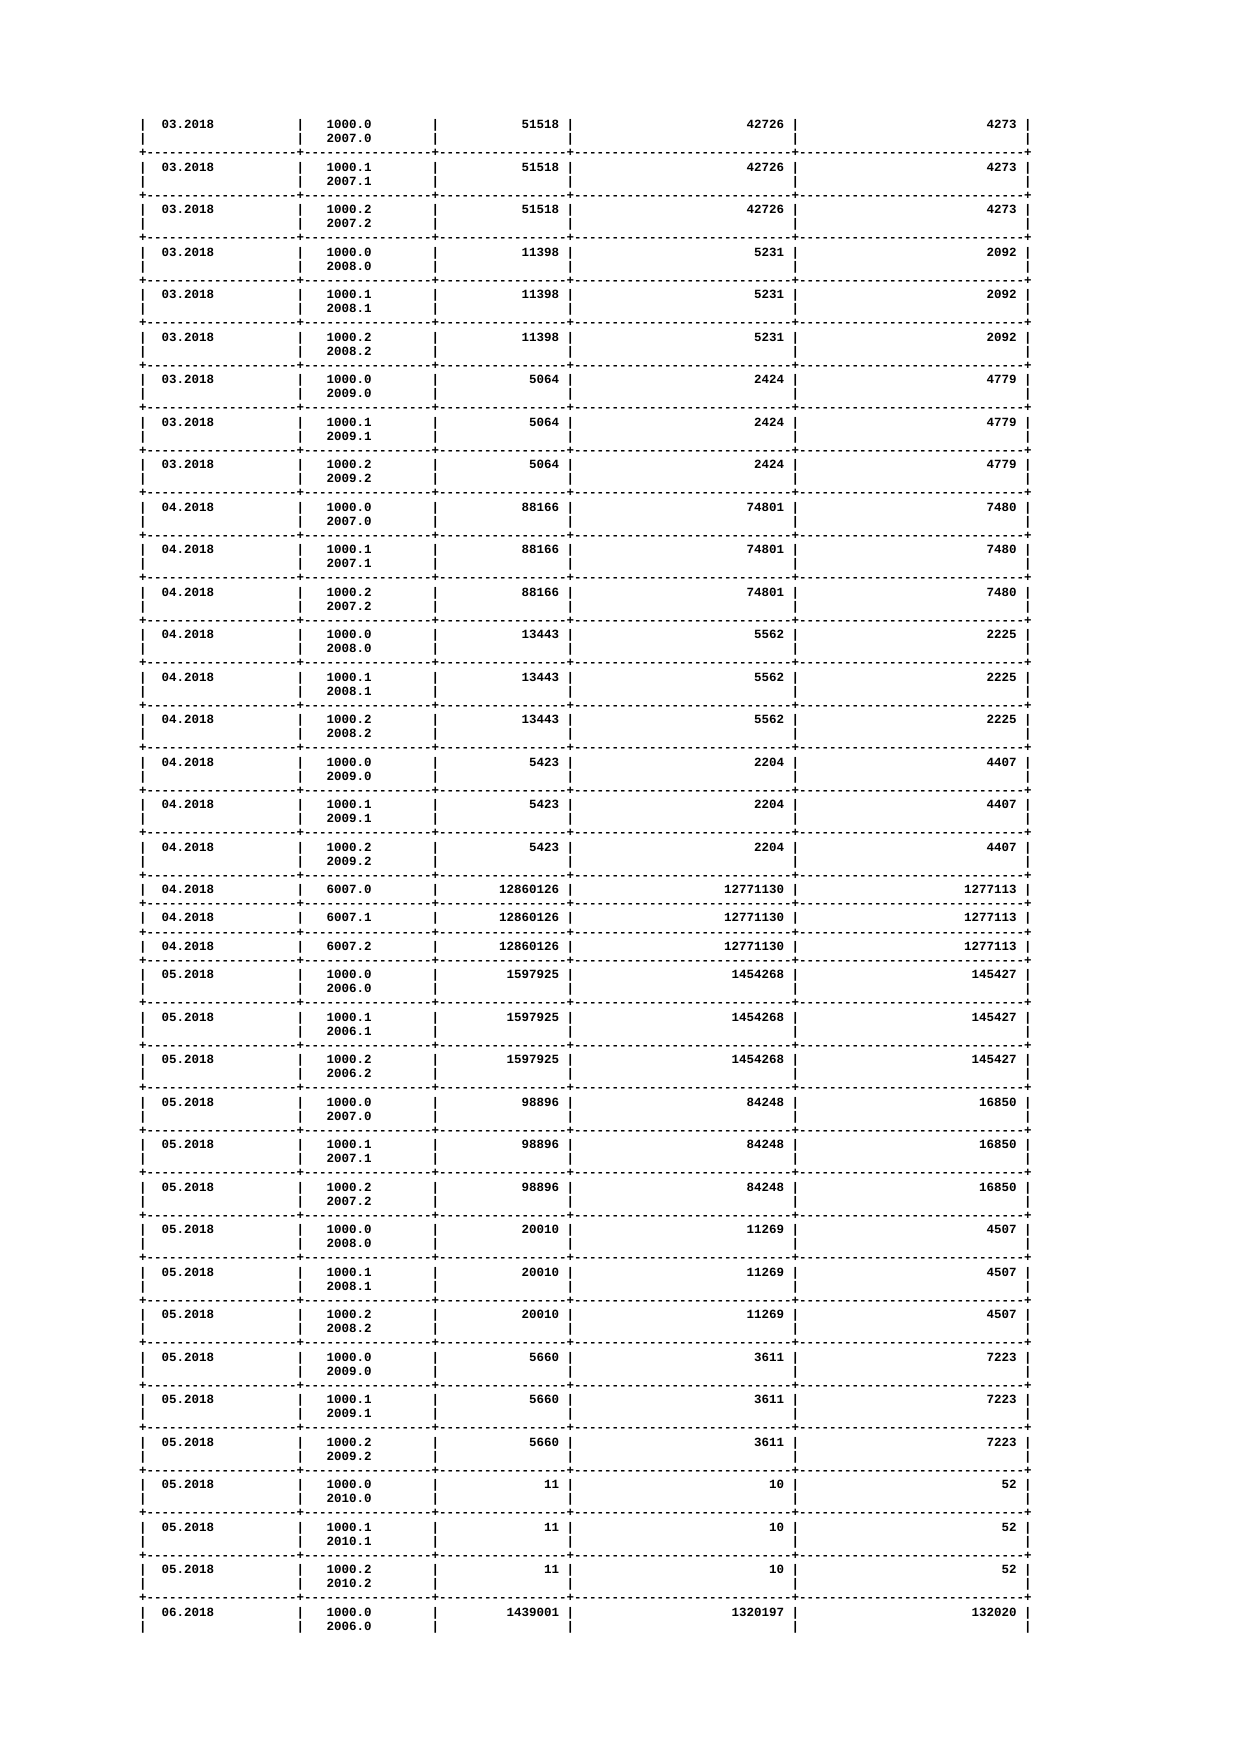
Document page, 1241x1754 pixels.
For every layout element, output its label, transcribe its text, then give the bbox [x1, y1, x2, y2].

text +--------------------+-----------------+-----------------+-----------------------------+------------------------------+ [139, 1336, 1101, 1351]
text | 03.2018 | 1000.0 | 51518 | 42726 | 4273 | [139, 118, 1101, 132]
text | 05.2018 | 1000.0 | 98896 | 84248 | 16850 | [139, 1096, 1101, 1110]
text +--------------------+-----------------+-----------------+-----------------------------+------------------------------+ [139, 359, 1101, 373]
text | 04.2018 | 6007.2 | 12860126 | 12771130 | 1277113 | [139, 940, 1101, 954]
text +--------------------+-----------------+-----------------+-----------------------------+------------------------------+ [139, 401, 1101, 416]
text | | 2006.2 | | | | [139, 1067, 1101, 1081]
text +--------------------+-----------------+-----------------+-----------------------------+------------------------------+ [139, 486, 1101, 501]
text | | 2007.0 | | | | [139, 1110, 1101, 1124]
text +--------------------+-----------------+-----------------+-----------------------------+------------------------------+ [139, 1124, 1101, 1138]
text | | 2007.2 | | | | [139, 1195, 1101, 1209]
text | 03.2018 | 1000.2 | 51518 | 42726 | 4273 | [139, 203, 1101, 217]
text | 03.2018 | 1000.2 | 5064 | 2424 | 4779 | [139, 458, 1101, 472]
text +--------------------+-----------------+-----------------+-----------------------------+------------------------------+ [139, 784, 1101, 798]
text +--------------------+-----------------+-----------------+-----------------------------+------------------------------+ [139, 826, 1101, 841]
text | 04.2018 | 1000.0 | 88166 | 74801 | 7480 | [139, 501, 1101, 515]
text | | 2008.2 | | | | [139, 727, 1101, 741]
text | 05.2018 | 1000.2 | 98896 | 84248 | 16850 | [139, 1181, 1101, 1195]
text | 05.2018 | 1000.1 | 5660 | 3611 | 7223 | [139, 1393, 1101, 1407]
text | 05.2018 | 1000.1 | 1597925 | 1454268 | 145427 | [139, 1011, 1101, 1025]
text +--------------------+-----------------+-----------------+-----------------------------+------------------------------+ [139, 1421, 1101, 1436]
text | | 2006.0 | | | | [139, 982, 1101, 996]
text | 03.2018 | 1000.0 | 11398 | 5231 | 2092 | [139, 246, 1101, 260]
text +--------------------+-----------------+-----------------+-----------------------------+------------------------------+ [139, 274, 1101, 288]
text +--------------------+-----------------+-----------------+-----------------------------+------------------------------+ [139, 1209, 1101, 1223]
text | | 2009.0 | | | | [139, 387, 1101, 401]
text | 04.2018 | 1000.0 | 5423 | 2204 | 4407 | [139, 756, 1101, 770]
text +--------------------+-----------------+-----------------+-----------------------------+------------------------------+ [139, 571, 1101, 586]
text | 03.2018 | 1000.0 | 5064 | 2424 | 4779 | [139, 373, 1101, 387]
text | | 2009.1 | | | | [139, 1407, 1101, 1421]
text | 03.2018 | 1000.1 | 51518 | 42726 | 4273 | [139, 161, 1101, 175]
text | 05.2018 | 1000.2 | 11 | 10 | 52 | [139, 1563, 1101, 1577]
text | 05.2018 | 1000.1 | 11 | 10 | 52 | [139, 1521, 1101, 1535]
text | 05.2018 | 1000.2 | 5660 | 3611 | 7223 | [139, 1436, 1101, 1450]
text | 04.2018 | 1000.2 | 13443 | 5562 | 2225 | [139, 713, 1101, 727]
text +--------------------+-----------------+-----------------+-----------------------------+------------------------------+ [139, 189, 1101, 203]
text | | 2007.0 | | | | [139, 132, 1101, 146]
text +--------------------+-----------------+-----------------+-----------------------------+------------------------------+ [139, 614, 1101, 628]
text | | 2010.1 | | | | [139, 1535, 1101, 1549]
text | | 2009.0 | | | | [139, 1365, 1101, 1379]
text | 05.2018 | 1000.2 | 1597925 | 1454268 | 145427 | [139, 1053, 1101, 1067]
text | | 2008.0 | | | | [139, 1237, 1101, 1251]
text +--------------------+-----------------+-----------------+-----------------------------+------------------------------+ [139, 1081, 1101, 1096]
text +--------------------+-----------------+-----------------+-----------------------------+------------------------------+ [139, 741, 1101, 756]
text | | 2009.1 | | | | [139, 430, 1101, 444]
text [139, 146, 1101, 161]
text | | 2006.1 | | | | [139, 1025, 1101, 1039]
text | 04.2018 | 6007.0 | 12860126 | 12771130 | 1277113 | [139, 883, 1101, 897]
text | | 2007.1 | | | | [139, 1152, 1101, 1166]
text | 04.2018 | 1000.1 | 5423 | 2204 | 4407 | [139, 798, 1101, 812]
text | | 2008.0 | | | | [139, 260, 1101, 274]
text +--------------------+-----------------+-----------------+-----------------------------+------------------------------+ [139, 996, 1101, 1011]
text | 05.2018 | 1000.0 | 1597925 | 1454268 | 145427 | [139, 968, 1101, 982]
text | | 2010.2 | | | | [139, 1577, 1101, 1591]
text | 05.2018 | 1000.0 | 5660 | 3611 | 7223 | [139, 1351, 1101, 1365]
text | | 2008.1 | | | | [139, 302, 1101, 316]
text | | 2008.2 | | | | [139, 345, 1101, 359]
text | | 2010.0 | | | | [139, 1492, 1101, 1506]
text +--------------------+-----------------+-----------------+-----------------------------+------------------------------+ [139, 1251, 1101, 1266]
text +--------------------+-----------------+-----------------+-----------------------------+------------------------------+ [139, 1506, 1101, 1521]
text | 05.2018 | 1000.1 | 20010 | 11269 | 4507 | [139, 1266, 1101, 1280]
text | | 2007.1 | | | | [139, 557, 1101, 571]
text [139, 1591, 1101, 1606]
text | 04.2018 | 6007.1 | 12860126 | 12771130 | 1277113 | [139, 911, 1101, 926]
text +--------------------+-----------------+-----------------+-----------------------------+------------------------------+ [139, 1039, 1101, 1053]
text +--------------------+-----------------+-----------------+-----------------------------+------------------------------+ [139, 231, 1101, 246]
text | | 2007.2 | | | | [139, 217, 1101, 231]
text | 03.2018 | 1000.2 | 11398 | 5231 | 2092 | [139, 331, 1101, 345]
text +--------------------+-----------------+-----------------+-----------------------------+------------------------------+ [139, 316, 1101, 331]
text | 04.2018 | 1000.2 | 88166 | 74801 | 7480 | [139, 586, 1101, 600]
text | | 2008.1 | | | | [139, 1280, 1101, 1294]
text | 03.2018 | 1000.1 | 5064 | 2424 | 4779 | [139, 416, 1101, 430]
text | | 2009.2 | | | | [139, 1450, 1101, 1464]
text | 05.2018 | 1000.0 | 20010 | 11269 | 4507 | [139, 1223, 1101, 1237]
text | | 2009.2 | | | | [139, 855, 1101, 869]
text | 05.2018 | 1000.2 | 20010 | 11269 | 4507 | [139, 1308, 1101, 1322]
text | | 2008.1 | | | | [139, 685, 1101, 699]
text +--------------------+-----------------+-----------------+-----------------------------+------------------------------+ [139, 1294, 1101, 1308]
text | | 2007.2 | | | | [139, 600, 1101, 614]
text | | 2007.1 | | | | [139, 175, 1101, 189]
text | 05.2018 | 1000.0 | 11 | 10 | 52 | [139, 1478, 1101, 1492]
text +--------------------+-----------------+-----------------+-----------------------------+------------------------------+ [139, 1549, 1101, 1563]
text | | 2009.0 | | | | [139, 770, 1101, 784]
text +--------------------+-----------------+-----------------+-----------------------------+------------------------------+ [139, 926, 1101, 940]
text | 04.2018 | 1000.1 | 13443 | 5562 | 2225 | [139, 671, 1101, 685]
text +--------------------+-----------------+-----------------+-----------------------------+------------------------------+ [139, 954, 1101, 968]
text | | 2007.0 | | | | [139, 515, 1101, 529]
text | 06.2018 | 1000.0 | 1439001 | 1320197 | 132020 | [139, 1606, 1101, 1620]
text | 05.2018 | 1000.1 | 98896 | 84248 | 16850 | [139, 1138, 1101, 1152]
text | | 2006.0 | | | | [139, 1620, 1101, 1634]
text | | 2008.2 | | | | [139, 1322, 1101, 1336]
text | | 2008.0 | | | | [139, 642, 1101, 656]
text +--------------------+-----------------+-----------------+-----------------------------+------------------------------+ [139, 869, 1101, 883]
text | 04.2018 | 1000.0 | 13443 | 5562 | 2225 | [139, 628, 1101, 642]
text | 04.2018 | 1000.1 | 88166 | 74801 | 7480 | [139, 543, 1101, 557]
text | | 2009.1 | | | | [139, 812, 1101, 826]
text +--------------------+-----------------+-----------------+-----------------------------+------------------------------+ [139, 656, 1101, 671]
text | | 2009.2 | | | | [139, 472, 1101, 486]
text +--------------------+-----------------+-----------------+-----------------------------+------------------------------+ [139, 529, 1101, 543]
text +--------------------+-----------------+-----------------+-----------------------------+------------------------------+ [139, 1379, 1101, 1393]
text | 03.2018 | 1000.1 | 11398 | 5231 | 2092 | [139, 288, 1101, 302]
text +--------------------+-----------------+-----------------+-----------------------------+------------------------------+ [139, 897, 1101, 911]
text +--------------------+-----------------+-----------------+-----------------------------+------------------------------+ [139, 699, 1101, 713]
text | 04.2018 | 1000.2 | 5423 | 2204 | 4407 | [139, 841, 1101, 855]
text +--------------------+-----------------+-----------------+-----------------------------+------------------------------+ [139, 1464, 1101, 1478]
text +--------------------+-----------------+-----------------+-----------------------------+------------------------------+ [139, 1166, 1101, 1181]
text +--------------------+-----------------+-----------------+-----------------------------+------------------------------+ [139, 444, 1101, 458]
